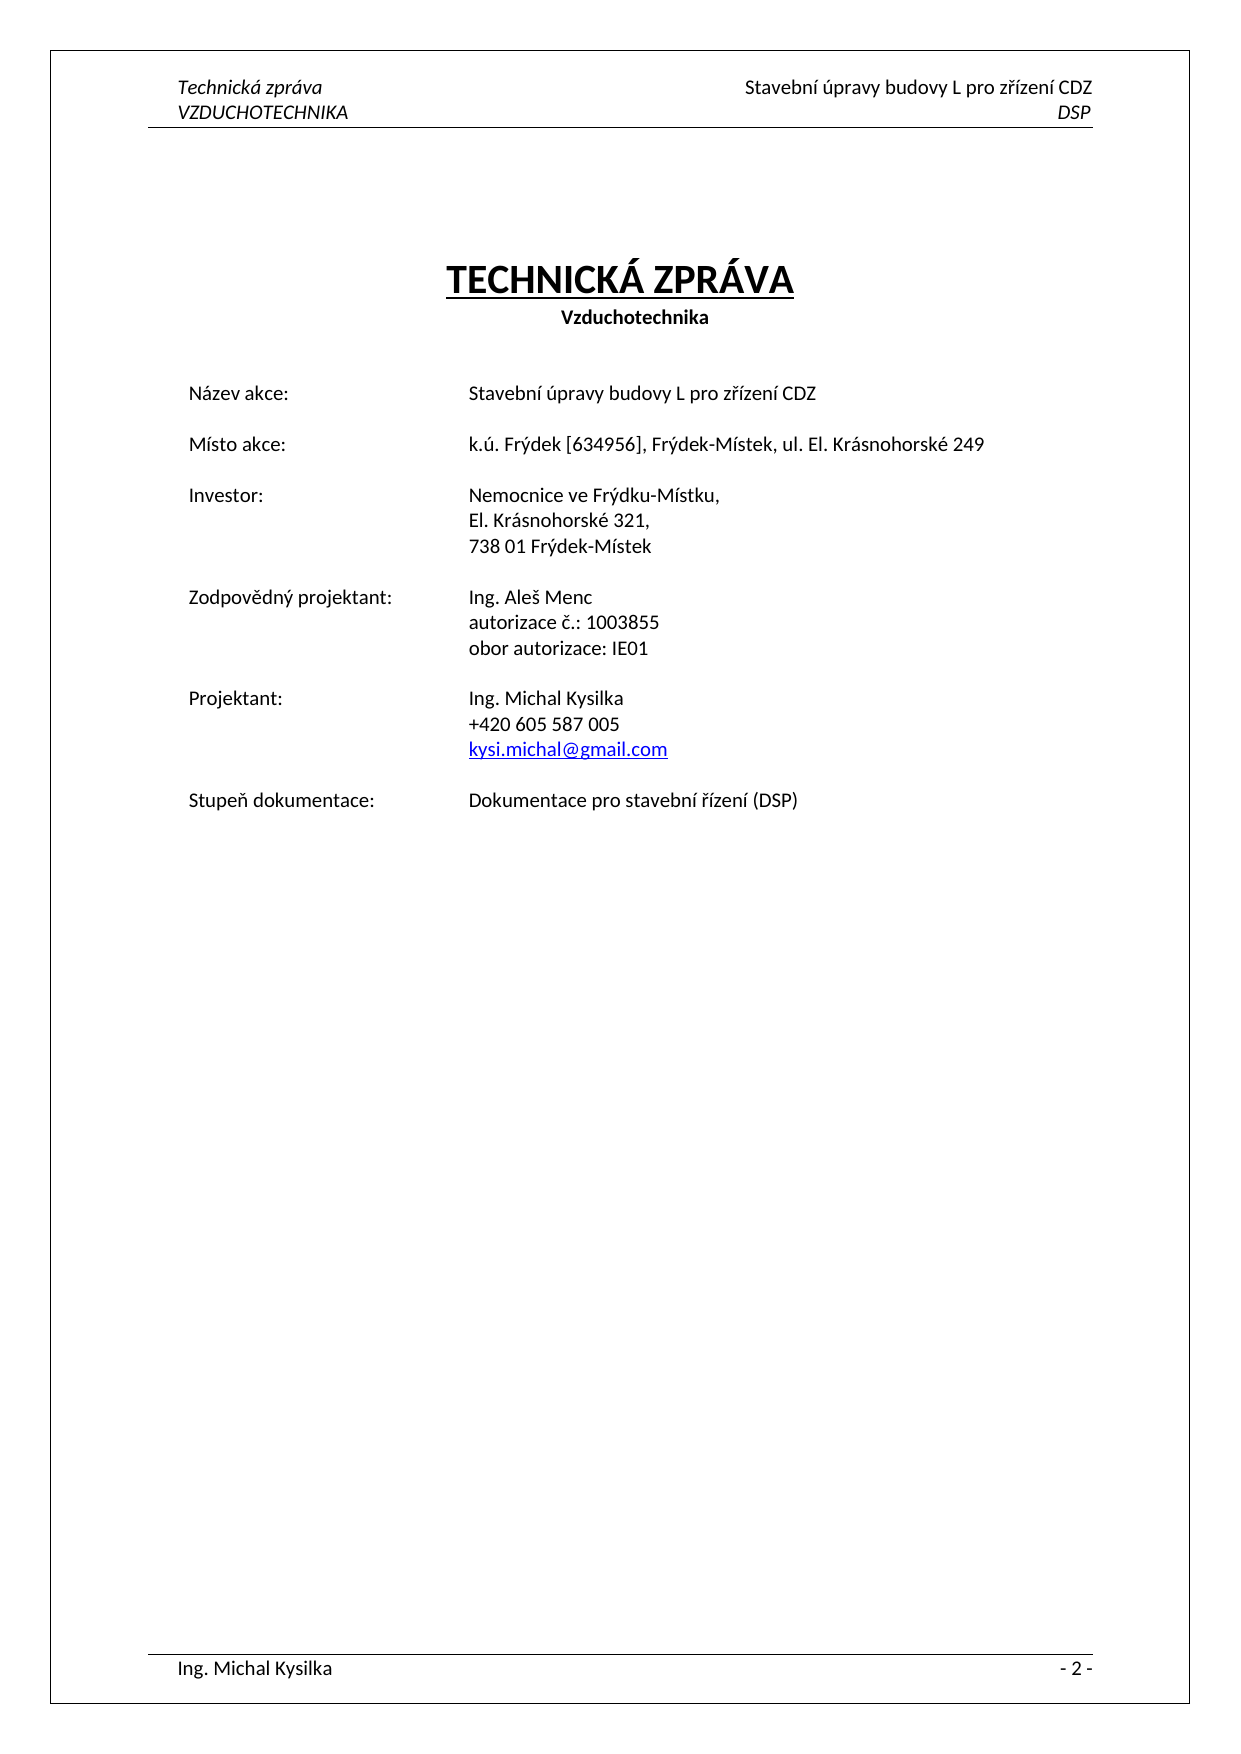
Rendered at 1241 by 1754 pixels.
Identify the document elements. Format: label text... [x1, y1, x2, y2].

table_cell Místo akce: [148, 431, 428, 482]
table_cell Ing. Michal Kysilka +420 605 587 005 kysi.michal@gmail.com [428, 686, 1091, 787]
table_cell Dokumentace pro stavební řízení (DSP) [428, 787, 1091, 813]
table_cell Nemocnice ve Frýdku-Místku, El. Krásnohorské 321, 738 01 Frýdek-Místek [428, 482, 1091, 584]
text Vzduchotechnika [148, 304, 1093, 330]
table_cell Ing. Aleš Menc autorizace č.: 1003855 obor autorizace: IE01 [428, 584, 1091, 686]
table_header Název akce: [148, 381, 428, 431]
table_cell k.ú. Frýdek [634956], Frýdek-Místek, ul. El. Krásnohorské 249 [428, 431, 1091, 482]
table_cell Zodpovědný projektant: [148, 584, 428, 686]
table_cell Stupeň dokumentace: [148, 787, 428, 813]
subtitle TECHNICKÁ ZPRÁVA [148, 253, 1093, 304]
table_header [428, 381, 1091, 431]
table_cell Projektant: [148, 686, 428, 787]
table_cell Investor: [148, 482, 428, 584]
